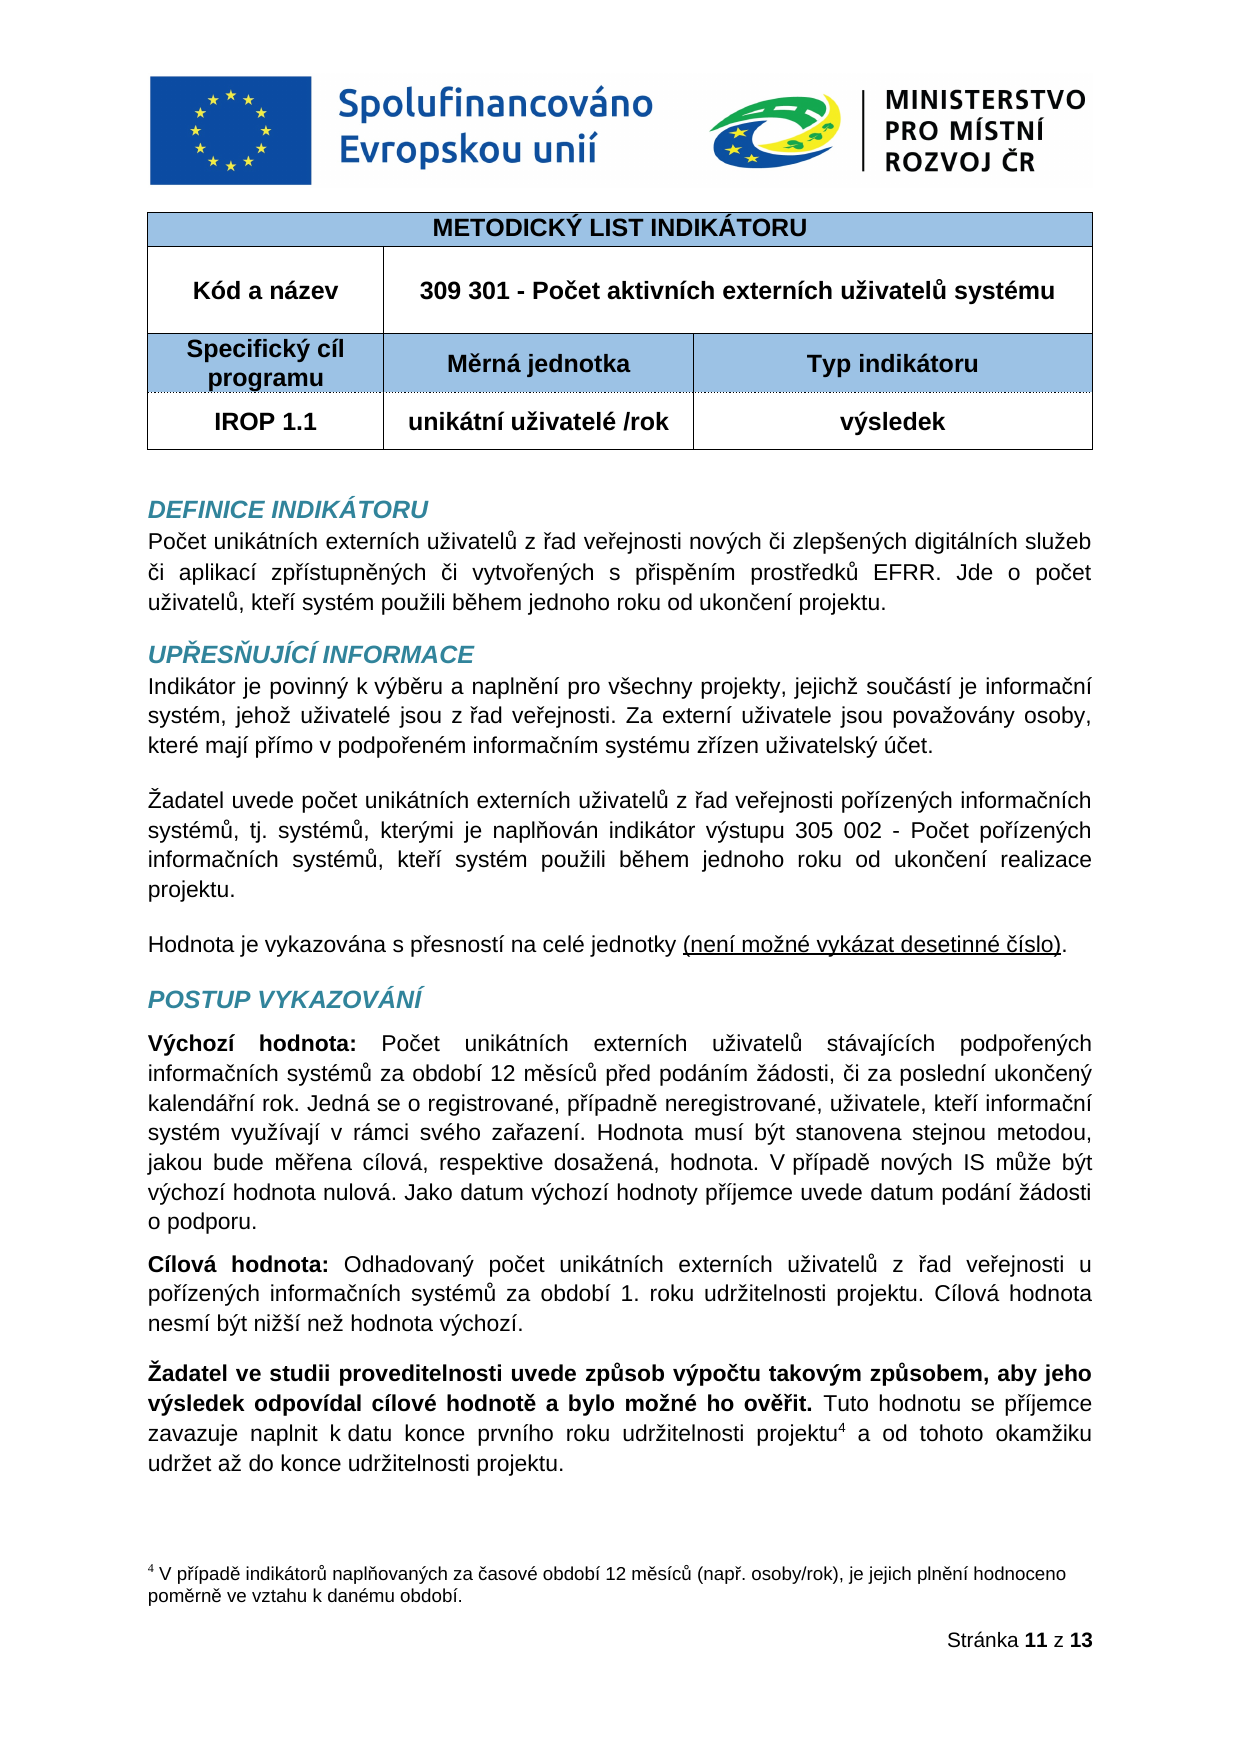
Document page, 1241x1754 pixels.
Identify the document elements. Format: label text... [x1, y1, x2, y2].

table_cell unikátní uživatelé /rok [384, 392, 693, 449]
table_header METODICKÝ LIST INDIKÁTORU [148, 213, 1092, 246]
text Indikátor je povinný k výběru a naplnění pro všechny projekty, jejichž součástí je informační systém, jehož uživatelé jsou z řad veřejnosti. Za externí uživatele jsou považovány osoby, které mají přímo v podpořeném informačním systému zřízen uživatelský účet. [148, 673, 1092, 758]
text Hodnota je vykazována s přesností na celé jednotky (není možné vykázat desetinné číslo). [148, 931, 1092, 957]
table_cell výsledek [694, 392, 1092, 449]
table_cell 309 301 - Počet aktivních externích uživatelů systému [384, 247, 1092, 333]
table_cell Typ indikátoru [694, 334, 1092, 392]
table_cell IROP 1.1 [148, 392, 383, 449]
table_cell Specifický cíl programu [148, 334, 383, 392]
text Žadatel ve studii proveditelnosti uvede způsob výpočtu takovým způsobem, aby jeho výsledek odpovídal cílové hodnotě a bylo možné ho ověřit. Tuto hodnotu se příjemce zavazuje naplnit k datu konce prvního roku udržitelnosti projektu a od tohoto okamžiku udržet až do konce udržitelnosti projektu. [148, 1360, 1092, 1476]
text Cílová hodnota: Odhadovaný počet unikátních externích uživatelů z řad veřejnosti u pořízených informačních systémů za období 1. roku udržitelnosti projektu. Cílová hodnota nesmí být nižší než hodnota výchozí. [148, 1251, 1092, 1336]
picture [147, 73, 1093, 188]
table_cell Měrná jednotka [384, 334, 693, 392]
text Definice indikátoru [148, 495, 1092, 524]
text Počet unikátních externích uživatelů z řad veřejnosti nových či zlepšených digitálních služeb či aplikací zpřístupněných či vytvořených s přispěním prostředků EFRR. Jde o počet uživatelů, kteří systém použili během jednoho roku od ukončení projektu. [148, 528, 1092, 615]
text Žadatel uvede počet unikátních externích uživatelů z řad veřejnosti pořízených informačních systémů, tj. systémů, kterými je naplňován indikátor výstupu 305 002 - Počet pořízených informačních systémů, kteří systém použili během jednoho roku od ukončení realizace projektu. [148, 787, 1092, 902]
text Výchozí hodnota: Počet unikátních externích uživatelů stávajících podpořených informačních systémů za období 12 měsíců před podáním žádosti, či za poslední ukončený kalendářní rok. Jedná se o registrované, případně neregistrované, uživatele, kteří informační systém využívají v rámci svého zařazení. Hodnota musí být stanovena stejnou metodou, jakou bude měřena cílová, respektive dosažená, hodnota. V případě nových IS může být výchozí hodnota nulová. Jako datum výchozí hodnoty příjemce uvede datum podání žádosti o podporu. [148, 1030, 1092, 1235]
text postup vykazování [148, 985, 1092, 1014]
table_cell Kód a název [148, 247, 383, 333]
text Upřesňující informace [148, 640, 1092, 668]
